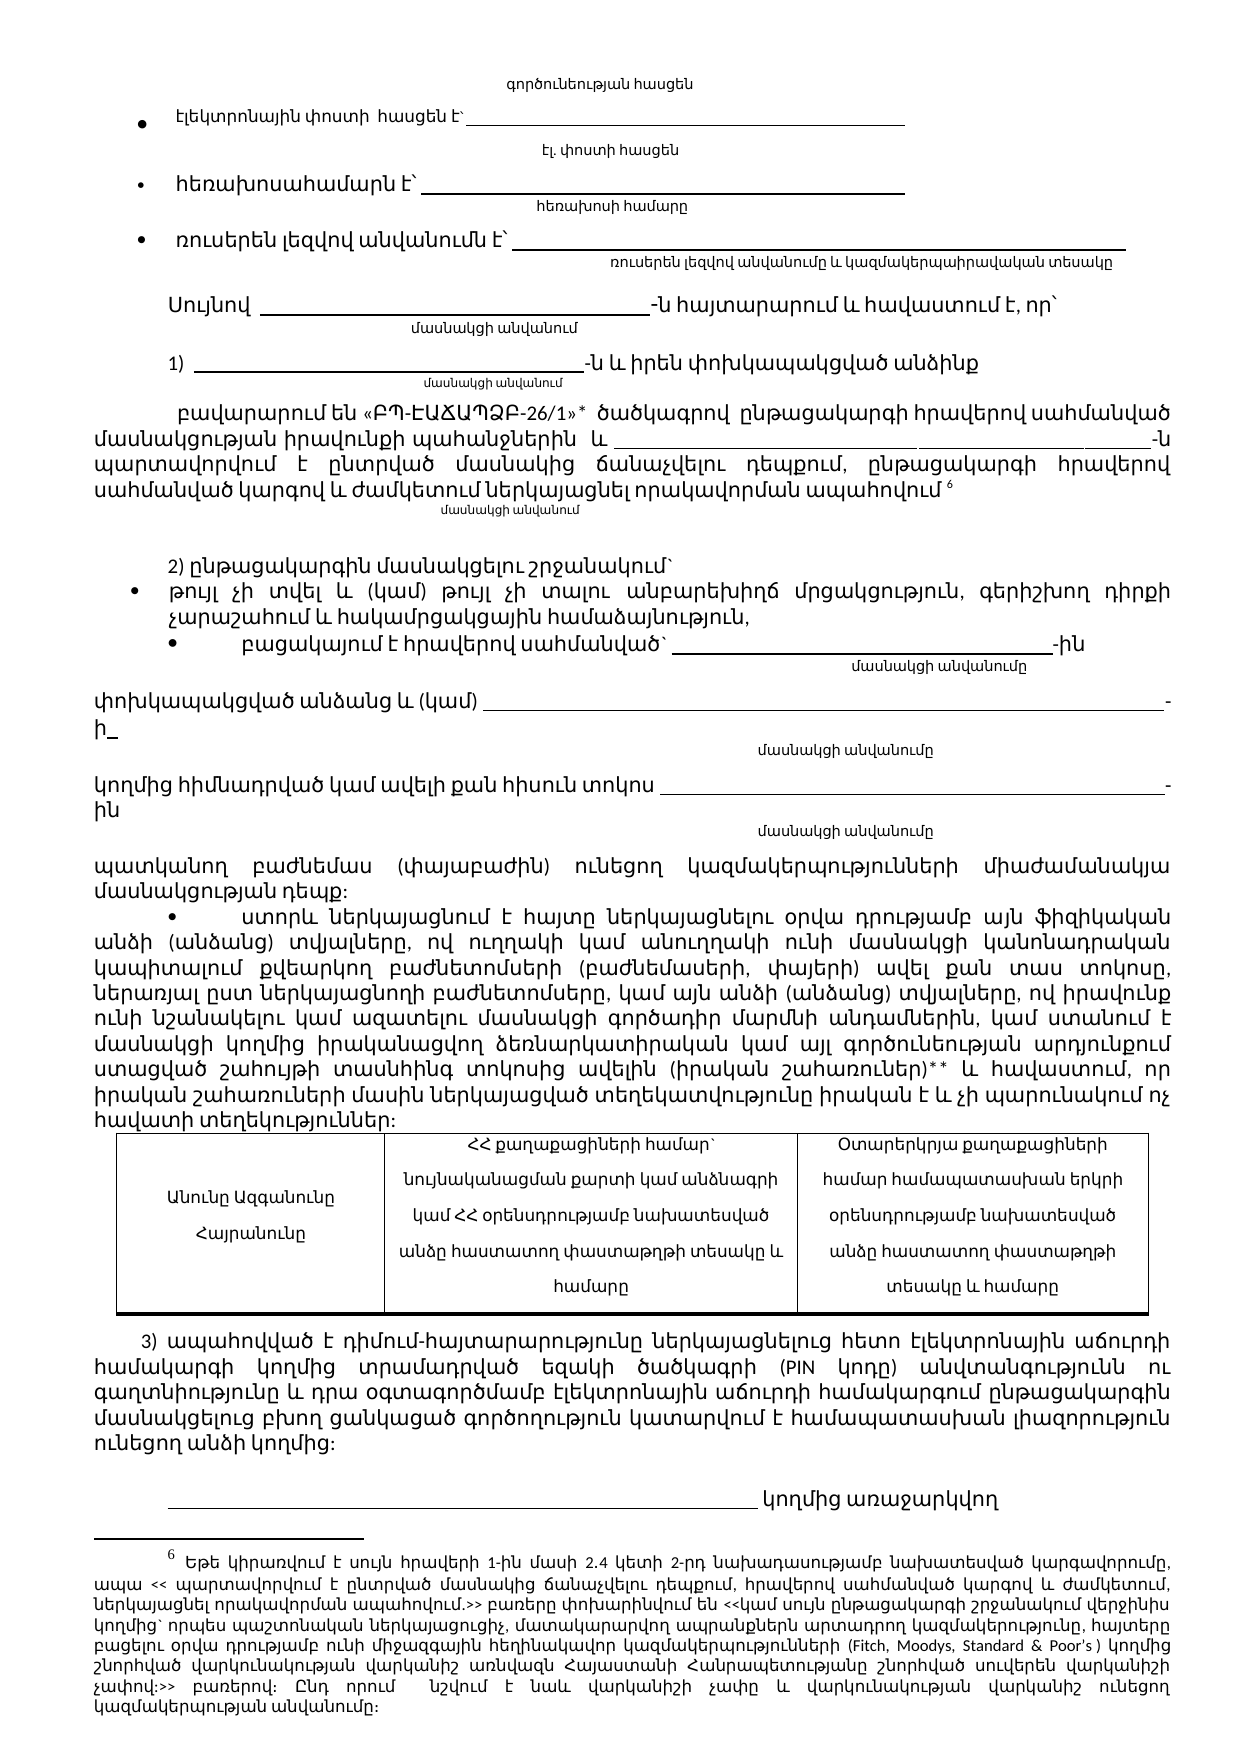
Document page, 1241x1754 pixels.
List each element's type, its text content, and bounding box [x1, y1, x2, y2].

table_header ՀՀ քաղաքացիների համար` նույնականացման քարտի կամ անձնագրի կամ ՀՀ օրենսդրությամբ նախատեսված անձը հաստատող փաստաթղթի տեսակը և համարը [385, 1134, 797, 1312]
text մասնակցի անվանումը [94, 657, 1171, 688]
text մասնակցի անվանում [94, 375, 1171, 401]
text մասնակցի անվանում [94, 319, 1171, 350]
text գործունեության հասցեն [94, 75, 1171, 106]
list բացակայում է հրավերով սահմանված` -ին [94, 629, 1171, 657]
text փոխկապակցված անձանց և (կամ) -ի [94, 688, 1171, 741]
text կողմից հիմնադրված կամ ավելի քան հիսուն տոկոս -ին [94, 772, 1171, 823]
list ստորև ներկայացնում է հայտը ներկայացնելու օրվա դրությամբ այն ֆիզիկական անձի (անձանց) տվյալները, ով ուղղակի կամ անուղղակի ունի մասնակցի կանոնադրական կապիտալում քվեարկող բաժնետոմսերի (բաժնեմասերի, փայերի) ավել քան տաս տոկոսը, ներառյալ ըստ ներկայացնողի բաժնետոմսերը, կամ այն անձի (անձանց) տվյալները, ով իրավունք ունի նշանակելու կամ ազատելու մասնակցի գործադիր մարմնի անդամներին, կամ ստանում է մասնակցի կողմից իրականացվող ձեռնարկատիրական կամ այլ գործունեության արդյունքում ստացված շահույթի տասնհինգ տոկոսից ավելին (իրական շահառուներ)** և հավաստում, որ իրական շահառուների մասին ներկայացված տեղեկատվությունը իրական է և չի պարունակում ոչ հավատի տեղեկություններ: [94, 904, 1171, 1133]
text բավարարում են «ԲՊ-ԷԱՃԱՊՁԲ-26/1»* ծածկագրով ընթացակարգի հրավերով սահմանված մասնակցության իրավունքի պահանջներին և -ն պարտավորվում է ընտրված մասնակից ճանաչվելու դեպքում, ընթացակարգի հրավերով սահմանված կարգով և ժամկետում ներկայացնել որակավորման ապահովում [94, 401, 1171, 502]
text 3) ապահովված է դիմում-հայտարարությունը ներկայացնելուց հետո էլեկտրոնային աճուրդի համակարգի կողմից տրամադրված եզակի ծածկագրի (PIN կոդը) անվտանգությունն ու գաղտնիությունը և դրա օգտագործմամբ էլեկտրոնային աճուրդի համակարգում ընթացակարգին մասնակցելուց բխող ցանկացած գործողություն կատարվում է համապատասխան լիազորություն ունեցող անձի կողմից: [94, 1329, 1171, 1456]
list ռուսերեն լեզվով անվանումն է՝ [138, 228, 1171, 253]
table_header Անունը Ազգանունը Հայրանունը [117, 1134, 384, 1312]
text կողմից առաջարկվող [94, 1486, 1171, 1512]
list էլեկտրոնային փոստի հասցեն է՝ [138, 106, 1171, 141]
text 2) ընթացակարգին մասնակցելու շրջանակում` [94, 553, 1171, 578]
text պատկանող բաժնեմաս (փայաբաժին) ունեցող կազմակերպությունների միաժամանակյա մասնակցության դեպք: [94, 853, 1171, 904]
text մասնակցի անվանում [94, 502, 1171, 528]
text հեռախոսի համարը [462, 197, 1171, 228]
list թույլ չի տվել և (կամ) թույլ չի տալու անբարեխիղճ մրցակցություն, գերիշխող դիրքի չարաշահում և հակամրցակցային համաձայնություն, [131, 578, 1171, 629]
text ռուսերեն լեզվով անվանումը և կազմակերպաիրավական տեսակը [536, 253, 1171, 283]
text էլ. փոստի հասցեն [94, 141, 1171, 172]
table_header Օտարերկրյա քաղաքացիների համար համապատասխան երկրի օրենսդրությամբ նախատեսված անձը հաստատող փաստաթղթի տեսակը և համարը [798, 1134, 1148, 1312]
text մասնակցի անվանումը [94, 741, 1171, 772]
text 1) -ն և իրեն փոխկապակցված անձինք [94, 350, 1171, 375]
text Սույնով -ն հայտարարում և հավաստում է, որ՝ [94, 289, 1171, 319]
text մասնակցի անվանումը [94, 823, 1171, 853]
list հեռախոսահամարն է՝ [138, 172, 1171, 197]
